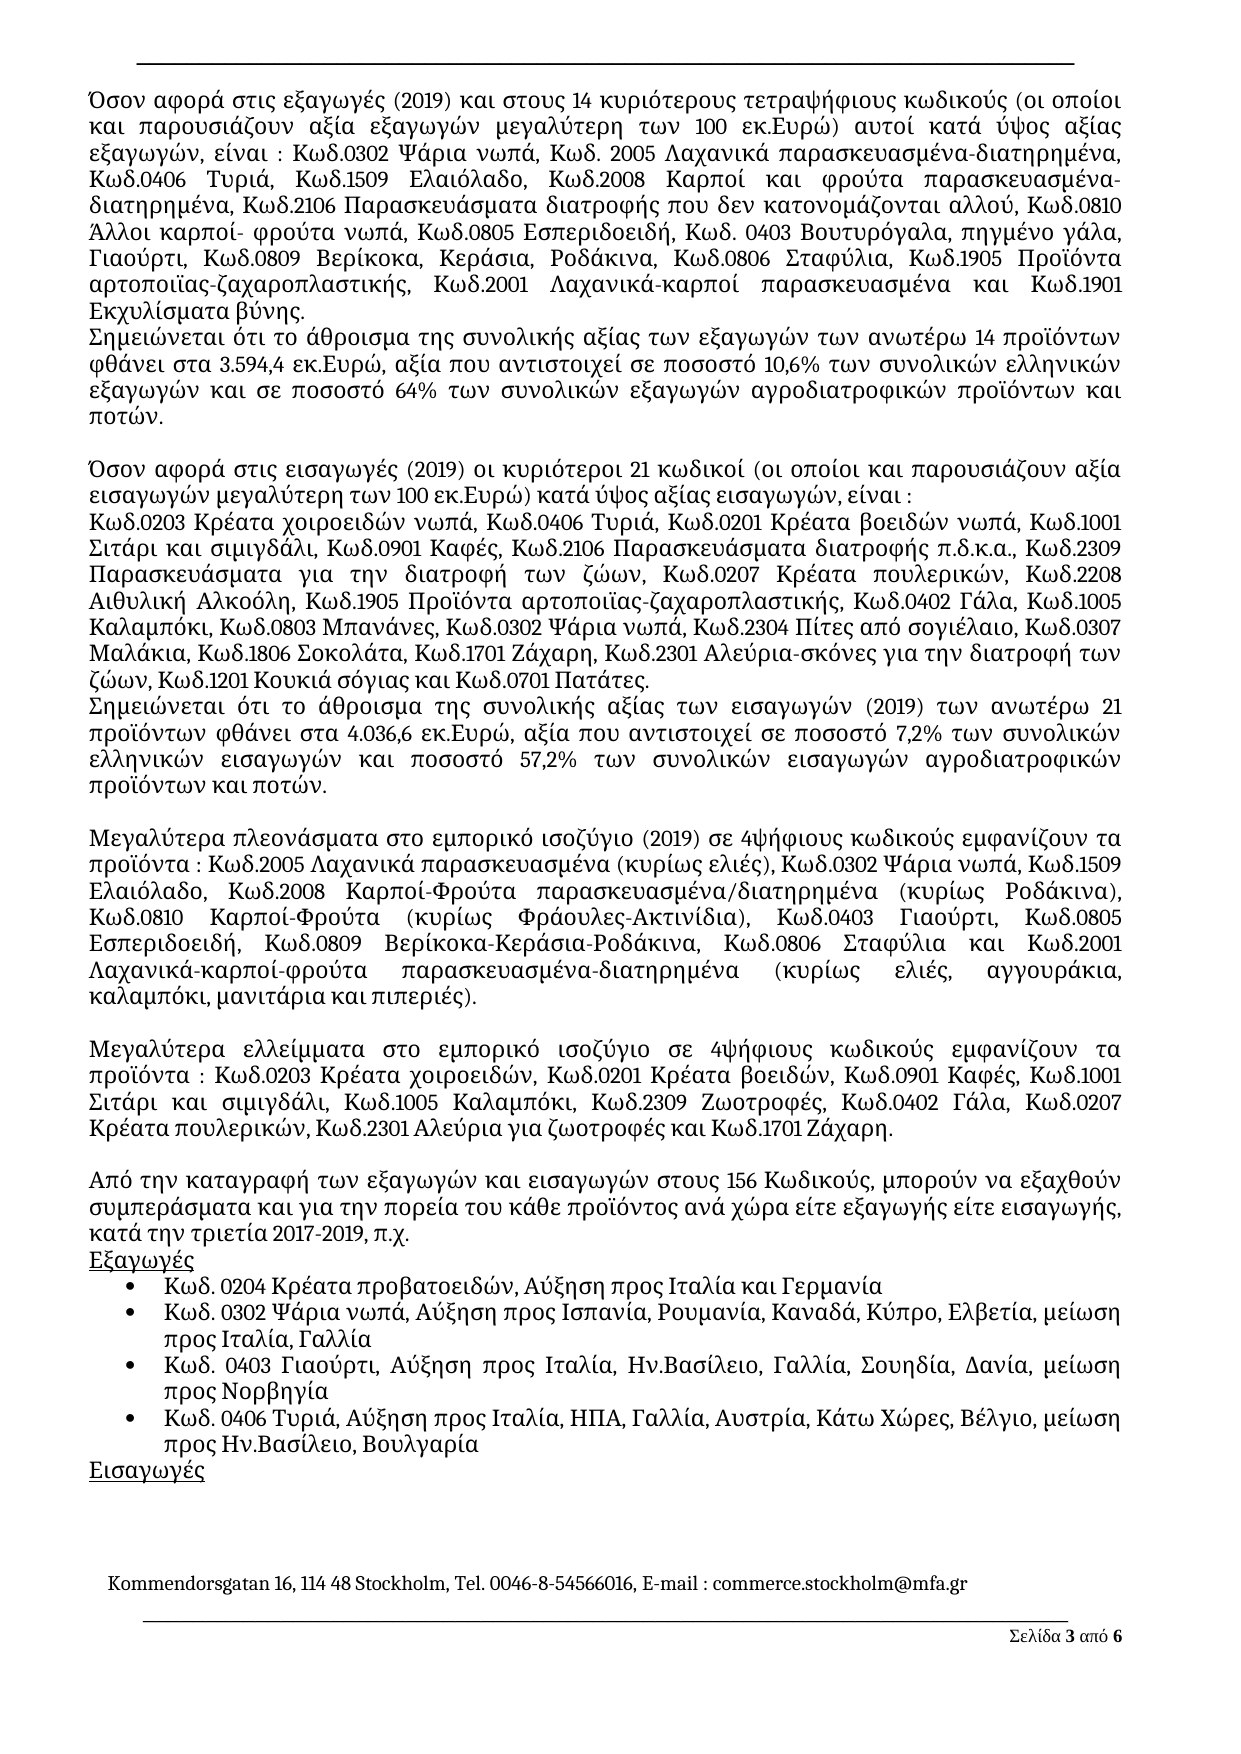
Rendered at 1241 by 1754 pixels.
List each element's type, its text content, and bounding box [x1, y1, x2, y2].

text Από την καταγραφή των εξαγωγών και εισαγωγών στους 156 Κωδικούς, μπορούν να εξαχθούν συμπεράσματα και για την πορεία του κάθε προϊόντος ανά χώρα είτε εξαγωγής είτε εισαγωγής, κατά την τριετία 2017-2019, π.χ. [89, 1168, 1122, 1247]
list Κωδ. 0204 Κρέατα προβατοειδών, Αύξηση προς Ιταλία και Γερμανία [126, 1274, 1122, 1300]
text Μεγαλύτερα ελλείμματα στο εμπορικό ισοζύγιο σε 4ψήφιους κωδικούς εμφανίζουν τα προϊόντα : Κωδ.0203 Κρέατα χοιροειδών, Κωδ.0201 Κρέατα βοειδών, Κωδ.0901 Καφές, Κωδ.1001 Σιτάρι και σιμιγδάλι, Κωδ.1005 Καλαμπόκι, Κωδ.2309 Ζωοτροφές, Κωδ.0402 Γάλα, Κωδ.0207 Κρέατα πουλερικών, Κωδ.2301 Αλεύρια για ζωοτροφές και Κωδ.1701 Ζάχαρη. [89, 1037, 1122, 1142]
text Σημειώνεται ότι το άθροισμα της συνολικής αξίας των εξαγωγών των ανωτέρω 14 προϊόντων φθάνει στα 3.594,4 εκ.Ευρώ, αξία που αντιστοιχεί σε ποσοστό 10,6% των συνολικών ελληνικών εξαγωγών και σε ποσοστό 64% των συνολικών εξαγωγών αγροδιατροφικών προϊόντων και ποτών. [89, 325, 1122, 430]
text Σημειώνεται ότι το άθροισμα της συνολικής αξίας των εισαγωγών (2019) των ανωτέρω 21 προϊόντων φθάνει στα 4.036,6 εκ.Ευρώ, αξία που αντιστοιχεί σε ποσοστό 7,2% των συνολικών ελληνικών εισαγωγών και ποσοστό 57,2% των συνολικών εισαγωγών αγροδιατροφικών προϊόντων και ποτών. [89, 694, 1122, 799]
list Κωδ. 0406 Τυριά, Αύξηση προς Ιταλία, ΗΠΑ, Γαλλία, Αυστρία, Κάτω Χώρες, Βέλγιο, μείωση προς Ην.Βασίλειο, Βουλγαρία [126, 1406, 1122, 1458]
text Κωδ.0203 Κρέατα χοιροειδών νωπά, Κωδ.0406 Τυριά, Κωδ.0201 Κρέατα βοειδών νωπά, Κωδ.1001 Σιτάρι και σιμιγδάλι, Κωδ.0901 Καφές, Κωδ.2106 Παρασκευάσματα διατροφής π.δ.κ.α., Κωδ.2309 Παρασκευάσματα για την διατροφή των ζώων, Κωδ.0207 Κρέατα πουλερικών, Κωδ.2208 Αιθυλική Αλκοόλη, Κωδ.1905 Προϊόντα αρτοποιϊας-ζαχαροπλαστικής, Κωδ.0402 Γάλα, Κωδ.1005 Καλαμπόκι, Κωδ.0803 Μπανάνες, Κωδ.0302 Ψάρια νωπά, Κωδ.2304 Πίτες από σογιέλαιο, Κωδ.0307 Μαλάκια, Κωδ.1806 Σοκολάτα, Κωδ.1701 Ζάχαρη, Κωδ.2301 Αλεύρια-σκόνες για την διατροφή των ζώων, Κωδ.1201 Κουκιά σόγιας και Κωδ.0701 Πατάτες. [89, 509, 1122, 694]
text Όσον αφορά στις εισαγωγές (2019) οι κυριότεροι 21 κωδικοί (οι οποίοι και παρουσιάζουν αξία εισαγωγών μεγαλύτερη των 100 εκ.Ευρώ) κατά ύψος αξίας εισαγωγών, είναι : [89, 457, 1122, 509]
text Όσον αφορά στις εξαγωγές (2019) και στους 14 κυριότερους τετραψήφιους κωδικούς (οι οποίοι και παρουσιάζουν αξία εξαγωγών μεγαλύτερη των 100 εκ.Ευρώ) αυτοί κατά ύψος αξίας εξαγωγών, είναι : Κωδ.0302 Ψάρια νωπά, Κωδ. 2005 Λαχανικά παρασκευασμένα-διατηρημένα, Κωδ.0406 Τυριά, Κωδ.1509 Ελαιόλαδο, Κωδ.2008 Καρποί και φρούτα παρασκευασμένα-διατηρημένα, Κωδ.2106 Παρασκευάσματα διατροφής που δεν κατονομάζονται αλλού, Κωδ.0810 Άλλοι καρποί- φρούτα νωπά, Κωδ.0805 Εσπεριδοειδή, Κωδ. 0403 Βουτυρόγαλα, πηγμένο γάλα, Γιαούρτι, Κωδ.0809 Βερίκοκα, Κεράσια, Ροδάκινα, Κωδ.0806 Σταφύλια, Κωδ.1905 Προϊόντα αρτοποιϊας-ζαχαροπλαστικής, Κωδ.2001 Λαχανικά-καρποί παρασκευασμένα και Κωδ.1901 Εκχυλίσματα βύνης. [89, 88, 1122, 325]
list Κωδ. 0403 Γιαούρτι, Αύξηση προς Ιταλία, Ην.Βασίλειο, Γαλλία, Σουηδία, Δανία, μείωση προς Νορβηγία [126, 1353, 1122, 1406]
text Μεγαλύτερα πλεονάσματα στο εμπορικό ισοζύγιο (2019) σε 4ψήφιους κωδικούς εμφανίζουν τα προϊόντα : Κωδ.2005 Λαχανικά παρασκευασμένα (κυρίως ελιές), Κωδ.0302 Ψάρια νωπά, Κωδ.1509 Ελαιόλαδο, Κωδ.2008 Καρποί-Φρούτα παρασκευασμένα/διατηρημένα (κυρίως Ροδάκινα), Κωδ.0810 Καρποί-Φρούτα (κυρίως Φράουλες-Ακτινίδια), Κωδ.0403 Γιαούρτι, Κωδ.0805 Εσπεριδοειδή, Κωδ.0809 Βερίκοκα-Κεράσια-Ροδάκινα, Κωδ.0806 Σταφύλια και Κωδ.2001 Λαχανικά-καρποί-φρούτα παρασκευασμένα-διατηρημένα (κυρίως ελιές, αγγουράκια, καλαμπόκι, μανιτάρια και πιπεριές). [89, 826, 1122, 1010]
list Κωδ. 0302 Ψάρια νωπά, Αύξηση προς Ισπανία, Ρουμανία, Καναδά, Κύπρο, Ελβετία, μείωση προς Ιταλία, Γαλλία [126, 1300, 1122, 1353]
text Εξαγωγές [89, 1247, 1122, 1274]
text Εισαγωγές [89, 1458, 1122, 1484]
